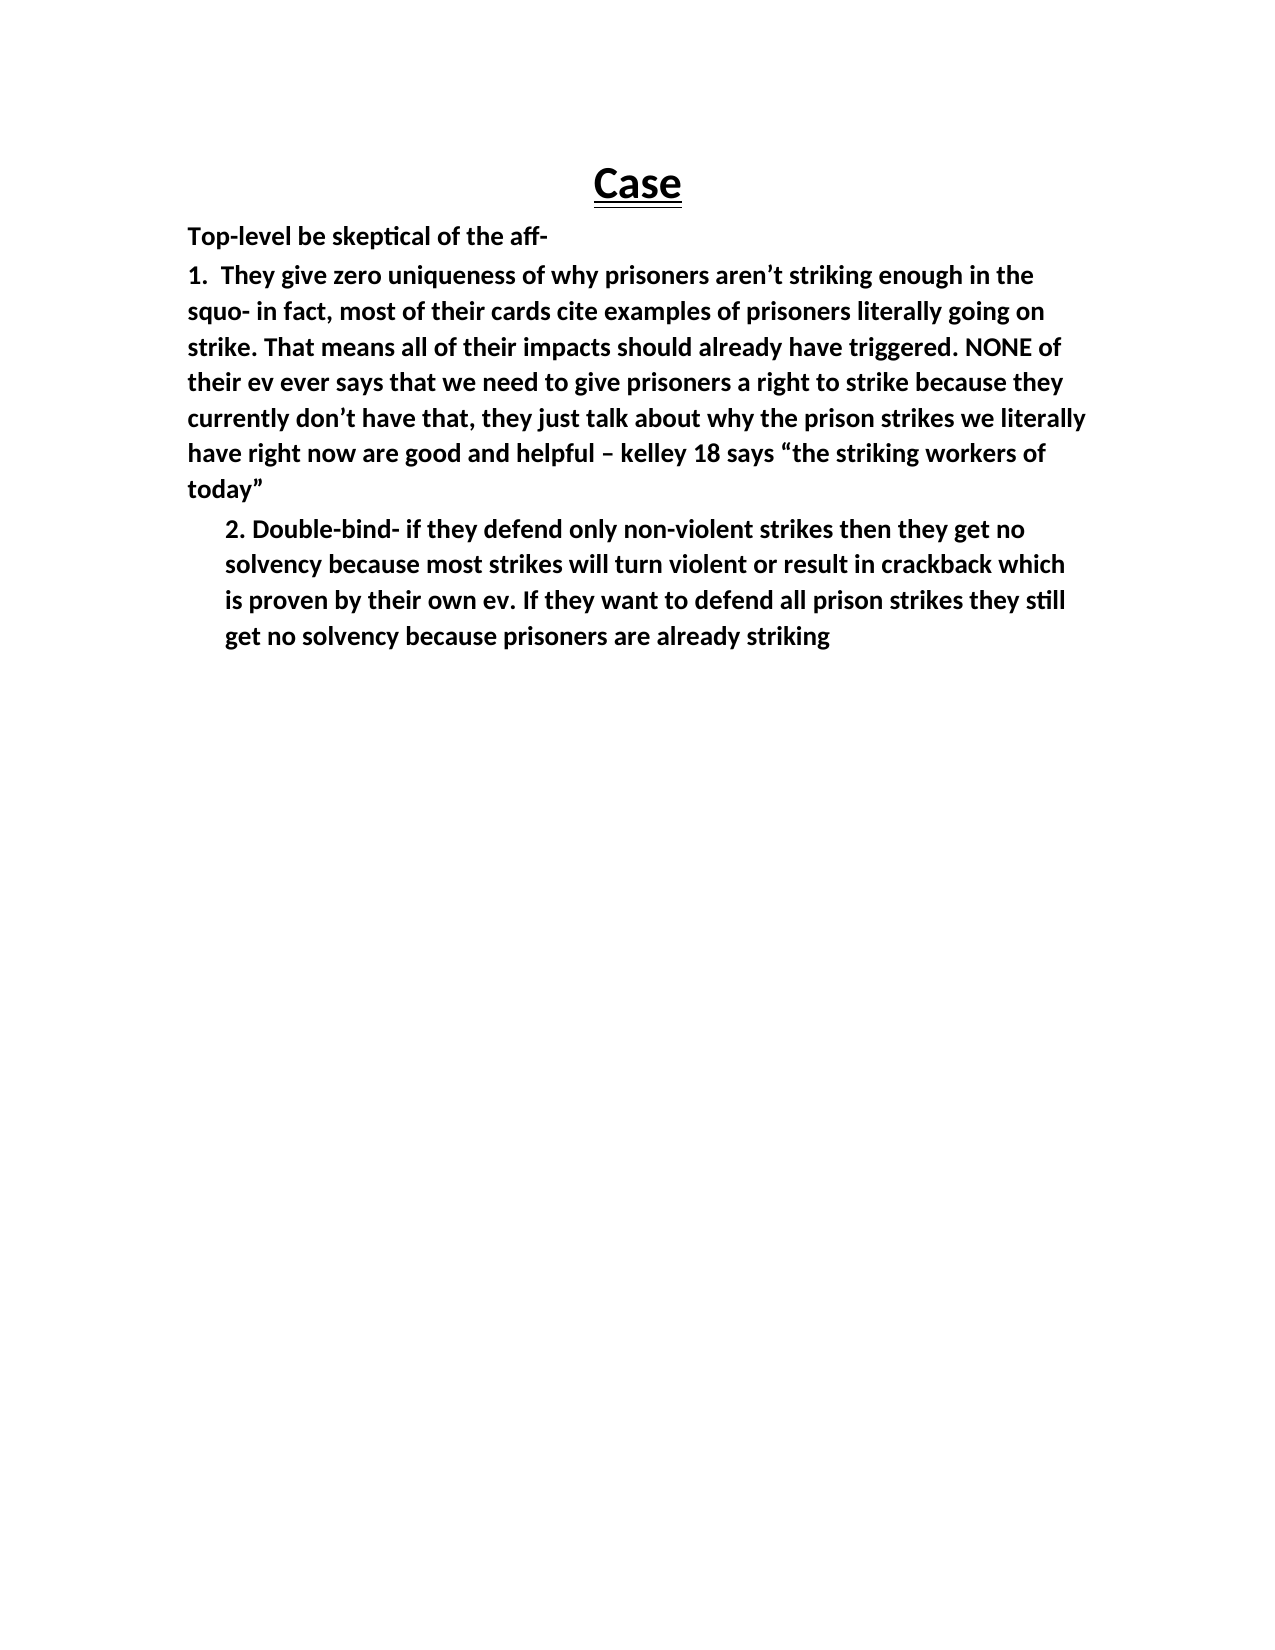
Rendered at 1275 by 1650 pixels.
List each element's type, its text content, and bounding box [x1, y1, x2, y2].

subtitle 1. They give zero uniqueness of why prisoners aren’t striking enough in the squo- in fact, most of their cards cite examples of prisoners literally going on strike. That means all of their impacts should already have triggered. NONE of their ev ever says that we need to give prisoners a right to strike because they currently don’t have that, they just talk about why the prison strikes we literally have right now are good and helpful – kelley 18 says “the striking workers of today” [187, 258, 1087, 505]
subtitle Case [187, 154, 1087, 210]
subtitle Top-level be skeptical of the aff- [187, 219, 1087, 252]
subtitle 2. Double-bind- if they defend only non-violent strikes then they get no solvency because most strikes will turn violent or result in crackback which is proven by their own ev. If they want to defend all prison strikes they still get no solvency because prisoners are already striking [225, 512, 1087, 652]
